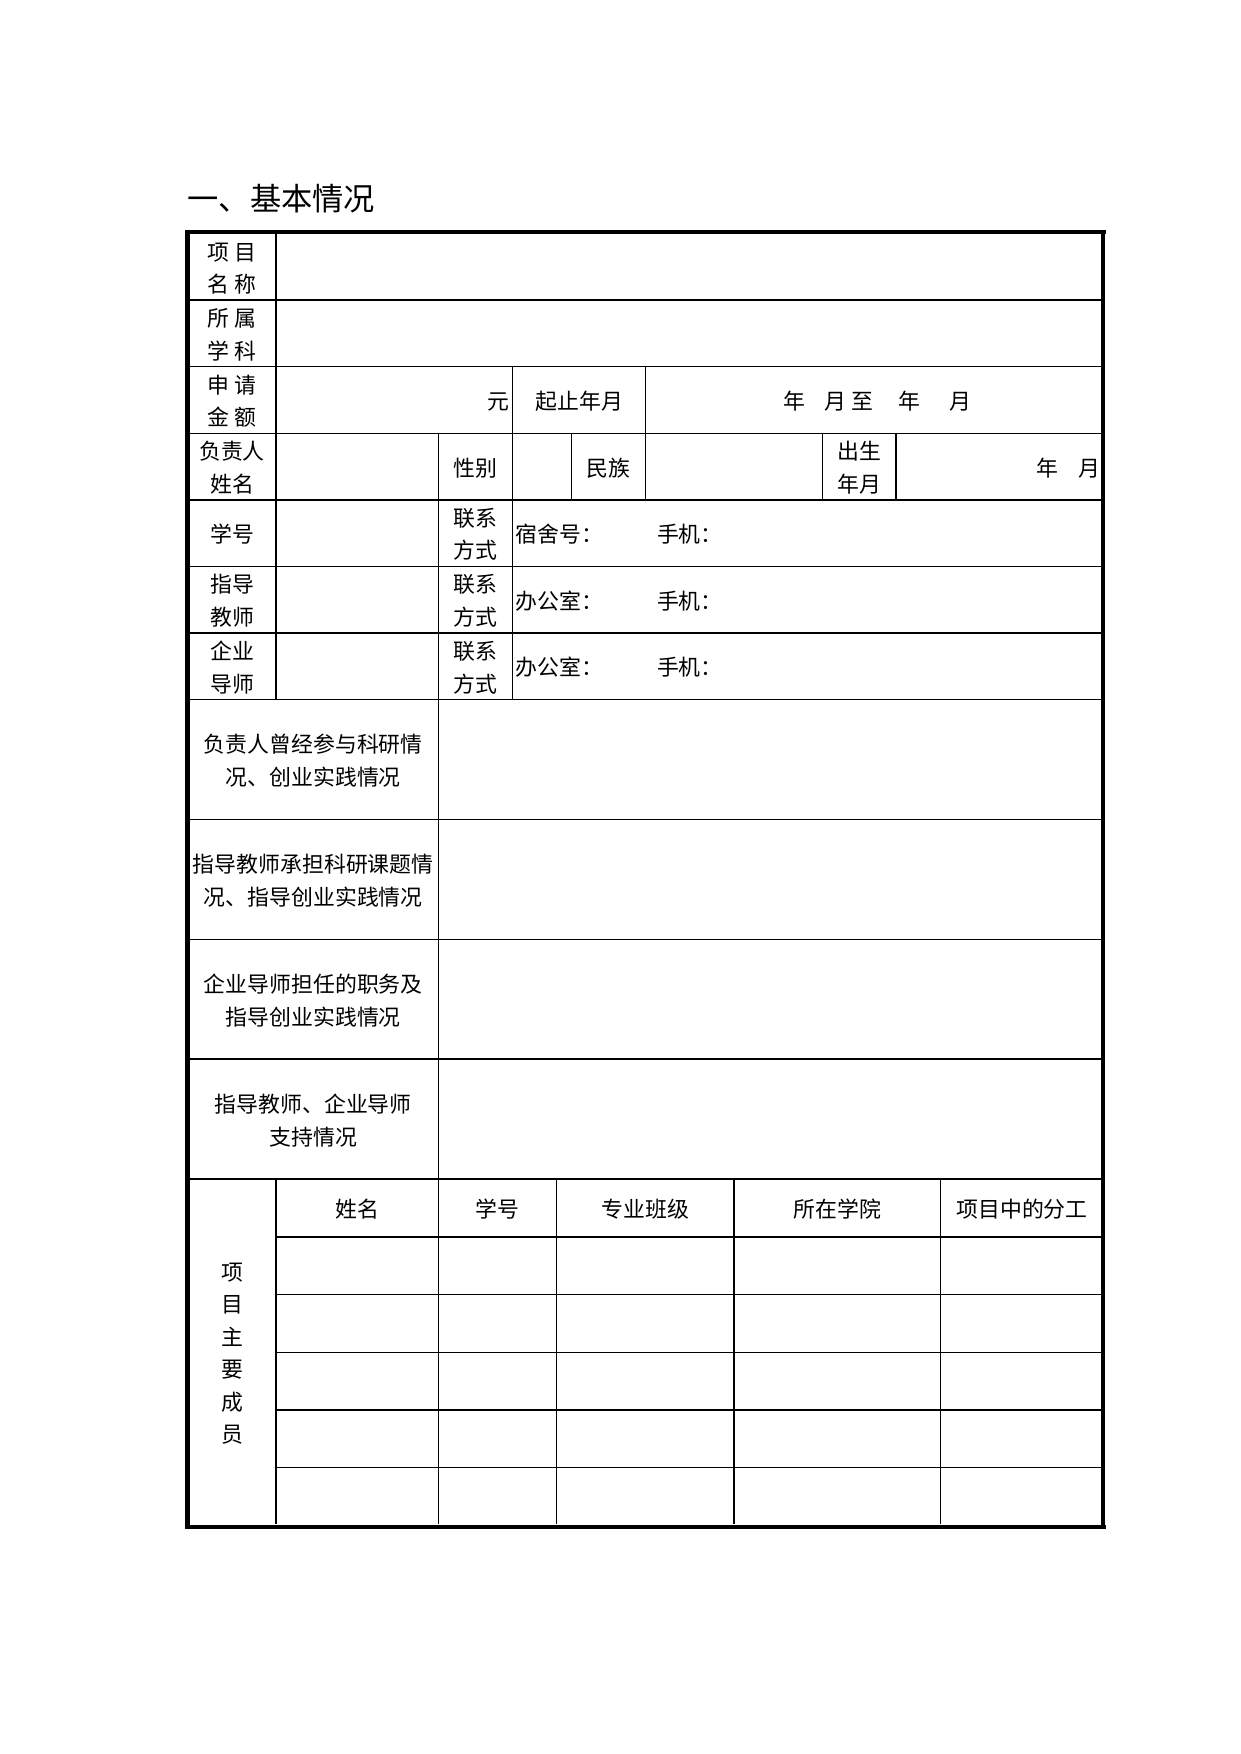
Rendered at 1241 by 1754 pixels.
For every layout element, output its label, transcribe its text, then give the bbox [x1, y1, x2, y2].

table_cell 办公室： 手机： [513, 567, 1101, 632]
table_header 项 目 名 称 [190, 234, 275, 299]
table_cell 宿舍号： 手机： [513, 501, 1101, 566]
table_cell 负责人曾经参与科研情况、创业实践情况 [190, 700, 438, 818]
table_cell [277, 501, 438, 566]
table_cell [277, 1411, 438, 1467]
table_cell [941, 1353, 1101, 1409]
table_cell [646, 434, 822, 499]
table_cell [277, 1295, 438, 1351]
table_cell [557, 1238, 733, 1294]
table_cell [277, 1353, 438, 1409]
table_cell 所在学院 [735, 1180, 940, 1236]
table_cell [277, 567, 438, 632]
table_cell 学号 [190, 501, 275, 566]
table_cell 民族 [572, 434, 645, 499]
table_cell 办公室： 手机： [513, 634, 1101, 699]
table_cell [439, 700, 1101, 818]
table_cell [941, 1238, 1101, 1294]
table_cell 项 目 主 要 成 员 [190, 1180, 275, 1524]
table_cell 企业导师担任的职务及 指导创业实践情况 [190, 940, 438, 1058]
table_cell 负责人姓名 [190, 434, 275, 499]
table_cell [277, 301, 1101, 366]
table_cell [735, 1238, 940, 1294]
table_cell [735, 1468, 940, 1524]
table_cell 姓名 [277, 1180, 438, 1236]
table_cell [941, 1295, 1101, 1351]
table_cell 出生 年月 [823, 434, 895, 499]
table_cell 联系 方式 [439, 634, 512, 699]
table_cell [439, 1238, 556, 1294]
table_cell 年 月 至 年 月 [646, 367, 1101, 432]
table_cell 指导 教师 [190, 567, 275, 632]
table_cell [439, 820, 1101, 938]
table_cell [557, 1411, 733, 1467]
table_cell [277, 434, 438, 499]
table_cell [735, 1411, 940, 1467]
table_cell 年 月 [897, 434, 1101, 499]
table_cell [439, 1060, 1101, 1178]
table_cell [439, 1411, 556, 1467]
text 一、基本情况 [187, 164, 1053, 229]
table_cell 元 [277, 367, 512, 432]
table_cell [557, 1295, 733, 1351]
table_cell [439, 940, 1101, 1058]
table_cell [557, 1468, 733, 1524]
table_cell 学号 [439, 1180, 556, 1236]
table_cell 起止年月 [513, 367, 645, 432]
table_cell 联系 方式 [439, 501, 512, 566]
table_cell 企业 导师 [190, 634, 275, 699]
table_cell [277, 1468, 438, 1524]
table_cell 申 请 金 额 [190, 367, 275, 432]
table_cell 专业班级 [557, 1180, 733, 1236]
table_cell 联系 方式 [439, 567, 512, 632]
table_cell [439, 1468, 556, 1524]
table_cell [735, 1353, 940, 1409]
table_cell [277, 634, 438, 699]
table_cell 指导教师、企业导师 支持情况 [190, 1060, 438, 1178]
table_cell [735, 1295, 940, 1351]
table_cell [439, 1295, 556, 1351]
table_cell [513, 434, 571, 499]
table_cell [557, 1353, 733, 1409]
table_cell 性别 [439, 434, 512, 499]
table_header [277, 234, 1101, 299]
table_cell [277, 1238, 438, 1294]
table_cell [439, 1353, 556, 1409]
table_cell 所 属 学 科 [190, 301, 275, 366]
table_cell 项目中的分工 [941, 1180, 1101, 1236]
table_cell 指导教师承担科研课题情况、指导创业实践情况 [190, 820, 438, 938]
table_cell [941, 1468, 1101, 1524]
table_cell [941, 1411, 1101, 1467]
